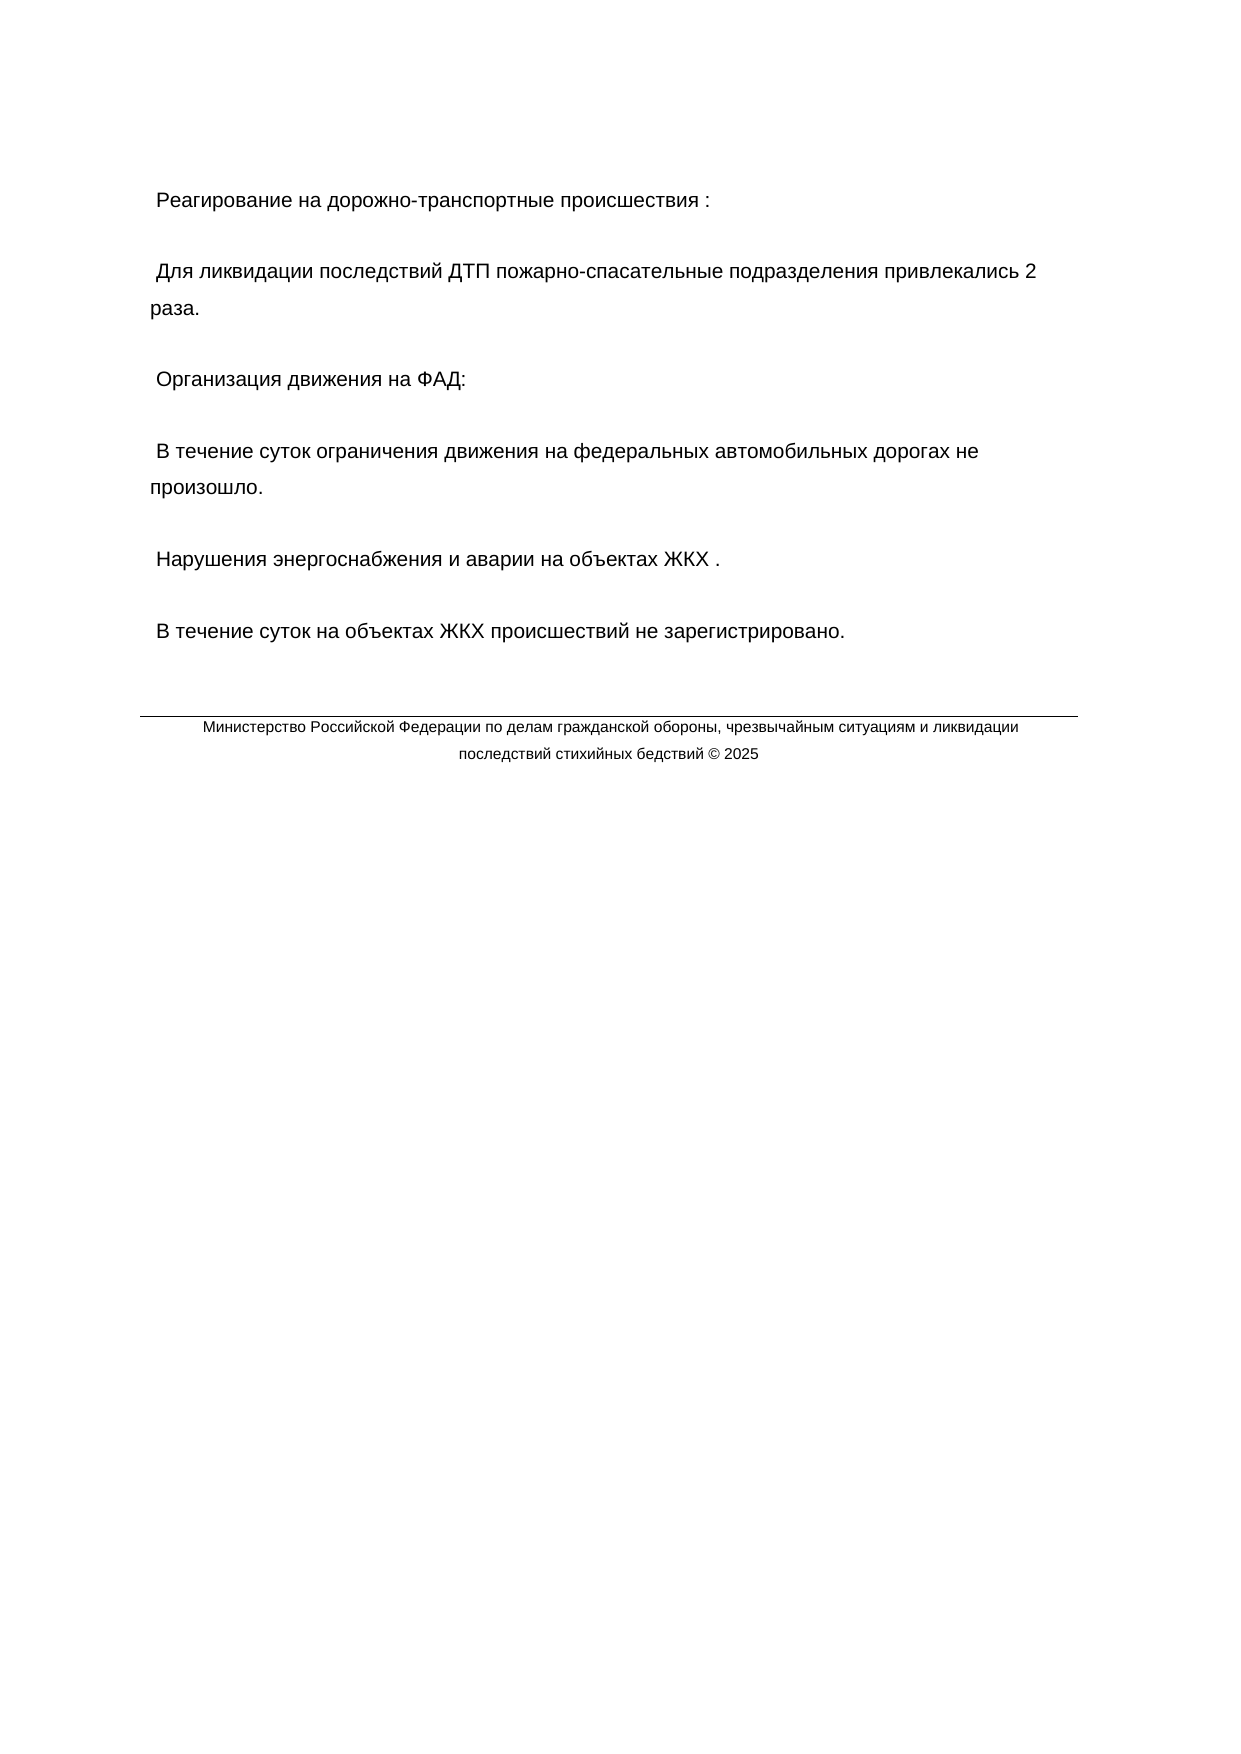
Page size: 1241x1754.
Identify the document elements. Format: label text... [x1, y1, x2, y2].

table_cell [140, 150, 1078, 716]
table_cell Министерство Российской Федерации по делам гражданской обороны, чрезвычайным ситуациям и ликвидации последствий стихийных бедствий © 2025 [140, 717, 1078, 799]
